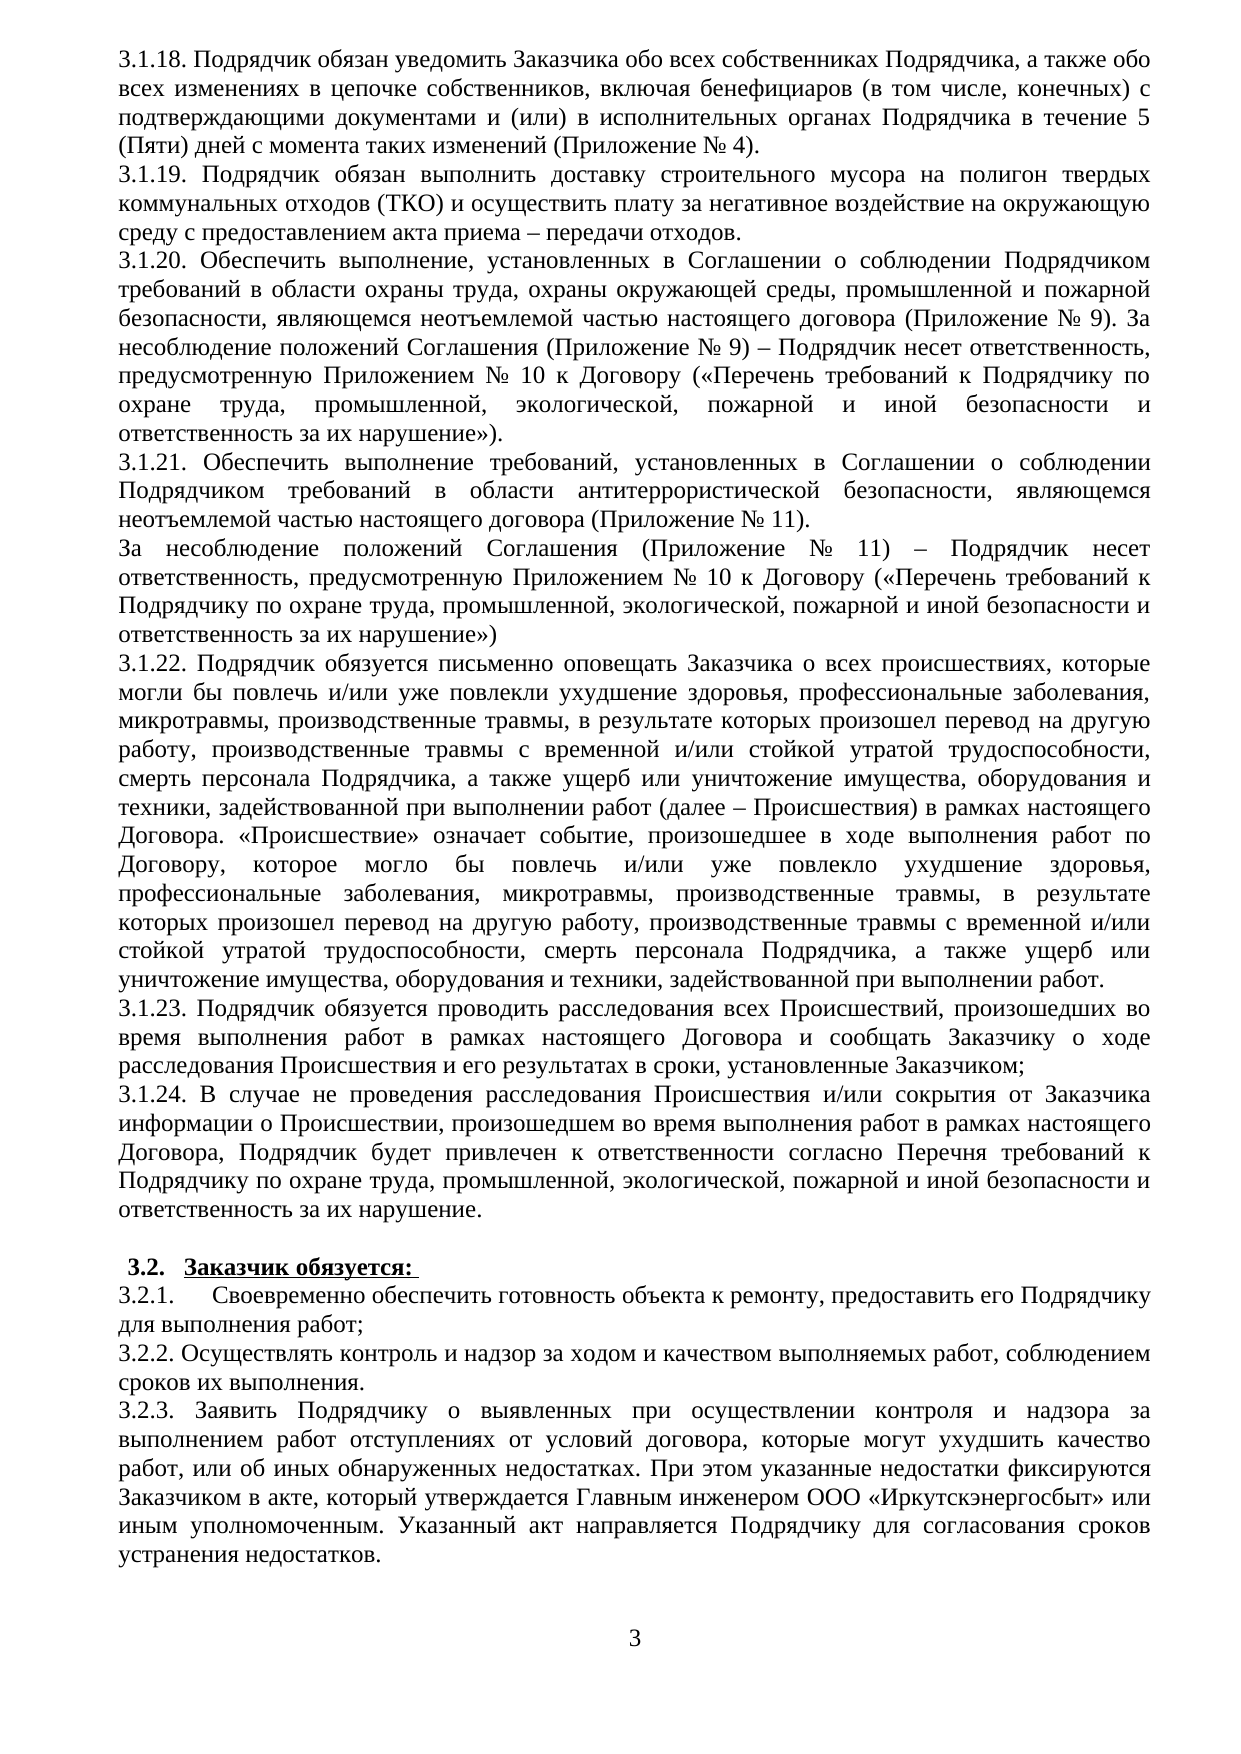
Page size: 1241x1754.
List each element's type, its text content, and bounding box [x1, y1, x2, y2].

text 3.1.21. Обеспечить выполнение требований, установленных в Соглашении о соблюдении Подрядчиком требований в области антитеррористической безопасности, являющемся неотъемлемой частью настоящего договора (Приложение № 11). [118, 447, 1152, 533]
text 3.1.24. В случае не проведения расследования Происшествия и/или сокрытия от Заказчика информации о Происшествии, произошедшем во время выполнения работ в рамках настоящего Договора, Подрядчик будет привлечен к ответственности согласно Перечня требований к Подрядчику по охране труда, промышленной, экологической, пожарной и иной безопасности и ответственность за их нарушение. [118, 1079, 1152, 1223]
text За несоблюдение положений Соглашения (Приложение № 11) – Подрядчик несет ответственность, предусмотренную Приложением № 10 к Договору («Перечень требований к Подрядчику по охране труда, промышленной, экологической, пожарной и иной безопасности и ответственность за их нарушение») [118, 533, 1152, 648]
text 3.2.3. Заявить Подрядчику о выявленных при осуществлении контроля и надзора за выполнением работ отступлениях от условий договора, которые могут ухудшить качество работ, или об иных обнаруженных недостатках. При этом указанные недостатки фиксируются Заказчиком в акте, который утверждается Главным инженером ООО «Иркутскэнергосбыт» или иным уполномоченным. Указанный акт направляется Подрядчику для согласования сроков устранения недостатков. [118, 1396, 1152, 1568]
list Своевременно обеспечить готовность объекта к ремонту, предоставить его Подрядчику для выполнения работ; [118, 1281, 1152, 1338]
list Заказчик обязуется: [127, 1252, 1152, 1281]
text 3.1.19. Подрядчик обязан выполнить доставку строительного мусора на полигон твердых коммунальных отходов (ТКО) и осуществить плату за негативное воздействие на окружающую среду с предоставлением акта приема – передачи отходов. [118, 159, 1152, 246]
text 3.1.22. Подрядчик обязуется письменно оповещать Заказчика о всех происшествиях, которые могли бы повлечь и/или уже повлекли ухудшение здоровья, профессиональные заболевания, микротравмы, производственные травмы, в результате которых произошел перевод на другую работу, производственные травмы с временной и/или стойкой утратой трудоспособности, смерть персонала Подрядчика, а также ущерб или уничтожение имущества, оборудования и техники, задействованной при выполнении работ (далее – Происшествия) в рамках настоящего Договора. «Происшествие» означает событие, произошедшее в ходе выполнения работ по Договору, которое могло бы повлечь и/или уже повлекло ухудшение здоровья, профессиональные заболевания, микротравмы, производственные травмы, в результате которых произошел перевод на другую работу, производственные травмы с временной и/или стойкой утратой трудоспособности, смерть персонала Подрядчика, а также ущерб или уничтожение имущества, оборудования и техники, задействованной при выполнении работ. [118, 648, 1152, 993]
text 3.1.23. Подрядчик обязуется проводить расследования всех Происшествий, произошедших во время выполнения работ в рамках настоящего Договора и сообщать Заказчику о ходе расследования Происшествия и его результатах в сроки, установленные Заказчиком; [118, 993, 1152, 1079]
text 3.1.20. Обеспечить выполнение, установленных в Соглашении о соблюдении Подрядчиком требований в области охраны труда, охраны окружающей среды, промышленной и пожарной безопасности, являющемся неотъемлемой частью настоящего договора (Приложение № 9). За несоблюдение положений Соглашения (Приложение № 9) – Подрядчик несет ответственность, предусмотренную Приложением № 10 к Договору («Перечень требований к Подрядчику по охране труда, промышленной, экологической, пожарной и иной безопасности и ответственность за их нарушение»). [118, 246, 1152, 447]
text 3.1.18. Подрядчик обязан уведомить Заказчика обо всех собственниках Подрядчика, а также обо всех изменениях в цепочке собственников, включая бенефициаров (в том числе, конечных) с подтверждающими документами и (или) в исполнительных органах Подрядчика в течение 5 (Пяти) дней с момента таких изменений (Приложение № 4). [118, 44, 1152, 159]
text 3.2.2. Осуществлять контроль и надзор за ходом и качеством выполняемых работ, соблюдением сроков их выполнения. [118, 1338, 1152, 1396]
